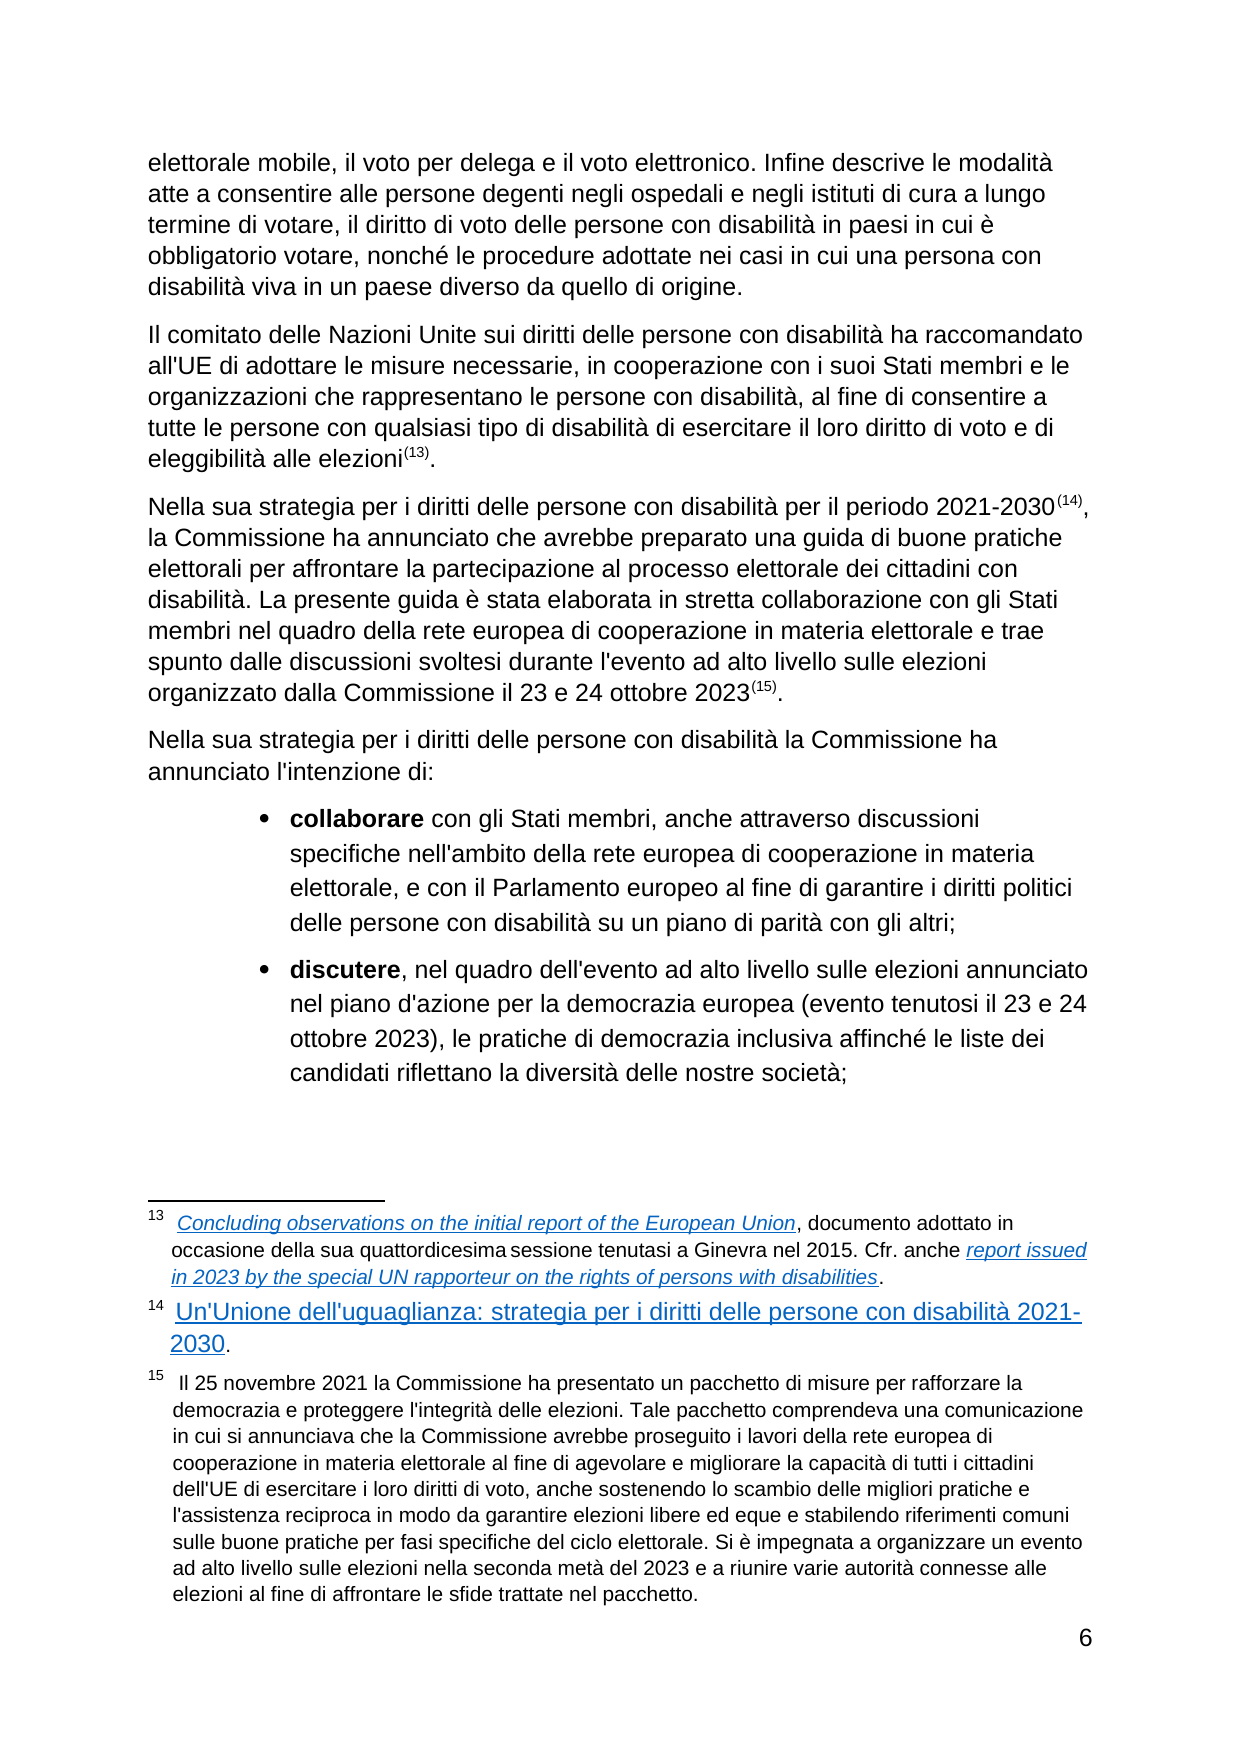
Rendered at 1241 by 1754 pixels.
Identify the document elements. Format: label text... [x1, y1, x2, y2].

text Il comitato delle Nazioni Unite sui diritti delle persone con disabilità ha raccomandato all'UE di adottare le misure necessarie, in cooperazione con i suoi Stati membri e le organizzazioni che rappresentano le persone con disabilità, al fine di consentire a tutte le persone con qualsiasi tipo di disabilità di esercitare il loro diritto di voto e di eleggibilità alle elezioni(). [148, 319, 1092, 472]
list collaborare con gli Stati membri, anche attraverso discussioni specifiche nell'ambito della rete europea di cooperazione in materia elettorale, e con il Parlamento europeo al fine di garantire i diritti politici delle persone con disabilità su un piano di parità con gli altri; [260, 804, 1092, 936]
text Il 20 marzo 2019 il Comitato economico e sociale europeo ha adottato una relazione() che illustra lo stato attuale dell'attuazione del diritto di voto dei cittadini dell'UE con disabilità alle elezioni del Parlamento europeo. In tale relazione si rilevano diversi ostacoli incontrati dalle persone con disabilità nell'esercizio dei loro diritti elettorali. Definisce buone pratiche() in materia di miglioramento dell'accesso alle informazioni nel periodo precedente le elezioni, organizzazione del voto in seggi elettorali di tipo "standard", miglioramento della scheda elettorale e della sua accessibilità. Descrive inoltre le soluzioni utilizzate in alcuni Stati membri, quali il voto anticipato in appositi seggi elettorali, il voto per corrispondenza, il voto con urna elettorale mobile, il voto per delega e il voto elettronico. Infine descrive le modalità atte a consentire alle persone degenti negli ospedali e negli istituti di cura a lungo termine di votare, il diritto di voto delle persone con disabilità in paesi in cui è obbligatorio votare, nonché le procedure adottate nei casi in cui una persona con disabilità viva in un paese diverso da quello di origine. [148, 148, 1092, 301]
list discutere, nel quadro dell'evento ad alto livello sulle elezioni annunciato nel piano d'azione per la democrazia europea (evento tenutosi il 23 e 24 ottobre 2023), le pratiche di democrazia inclusiva affinché le liste dei candidati riflettano la diversità delle nostre società; [260, 955, 1092, 1087]
text Nella sua strategia per i diritti delle persone con disabilità per il periodo 2021-2030(), la Commissione ha annunciato che avrebbe preparato una guida di buone pratiche elettorali per affrontare la partecipazione al processo elettorale dei cittadini con disabilità. La presente guida è stata elaborata in stretta collaborazione con gli Stati membri nel quadro della rete europea di cooperazione in materia elettorale e trae spunto dalle discussioni svoltesi durante l'evento ad alto livello sulle elezioni organizzato dalla Commissione il 23 e 24 ottobre 2023(). [148, 491, 1092, 706]
text Nella sua strategia per i diritti delle persone con disabilità la Commissione ha annunciato l'intenzione di: [148, 725, 1092, 785]
